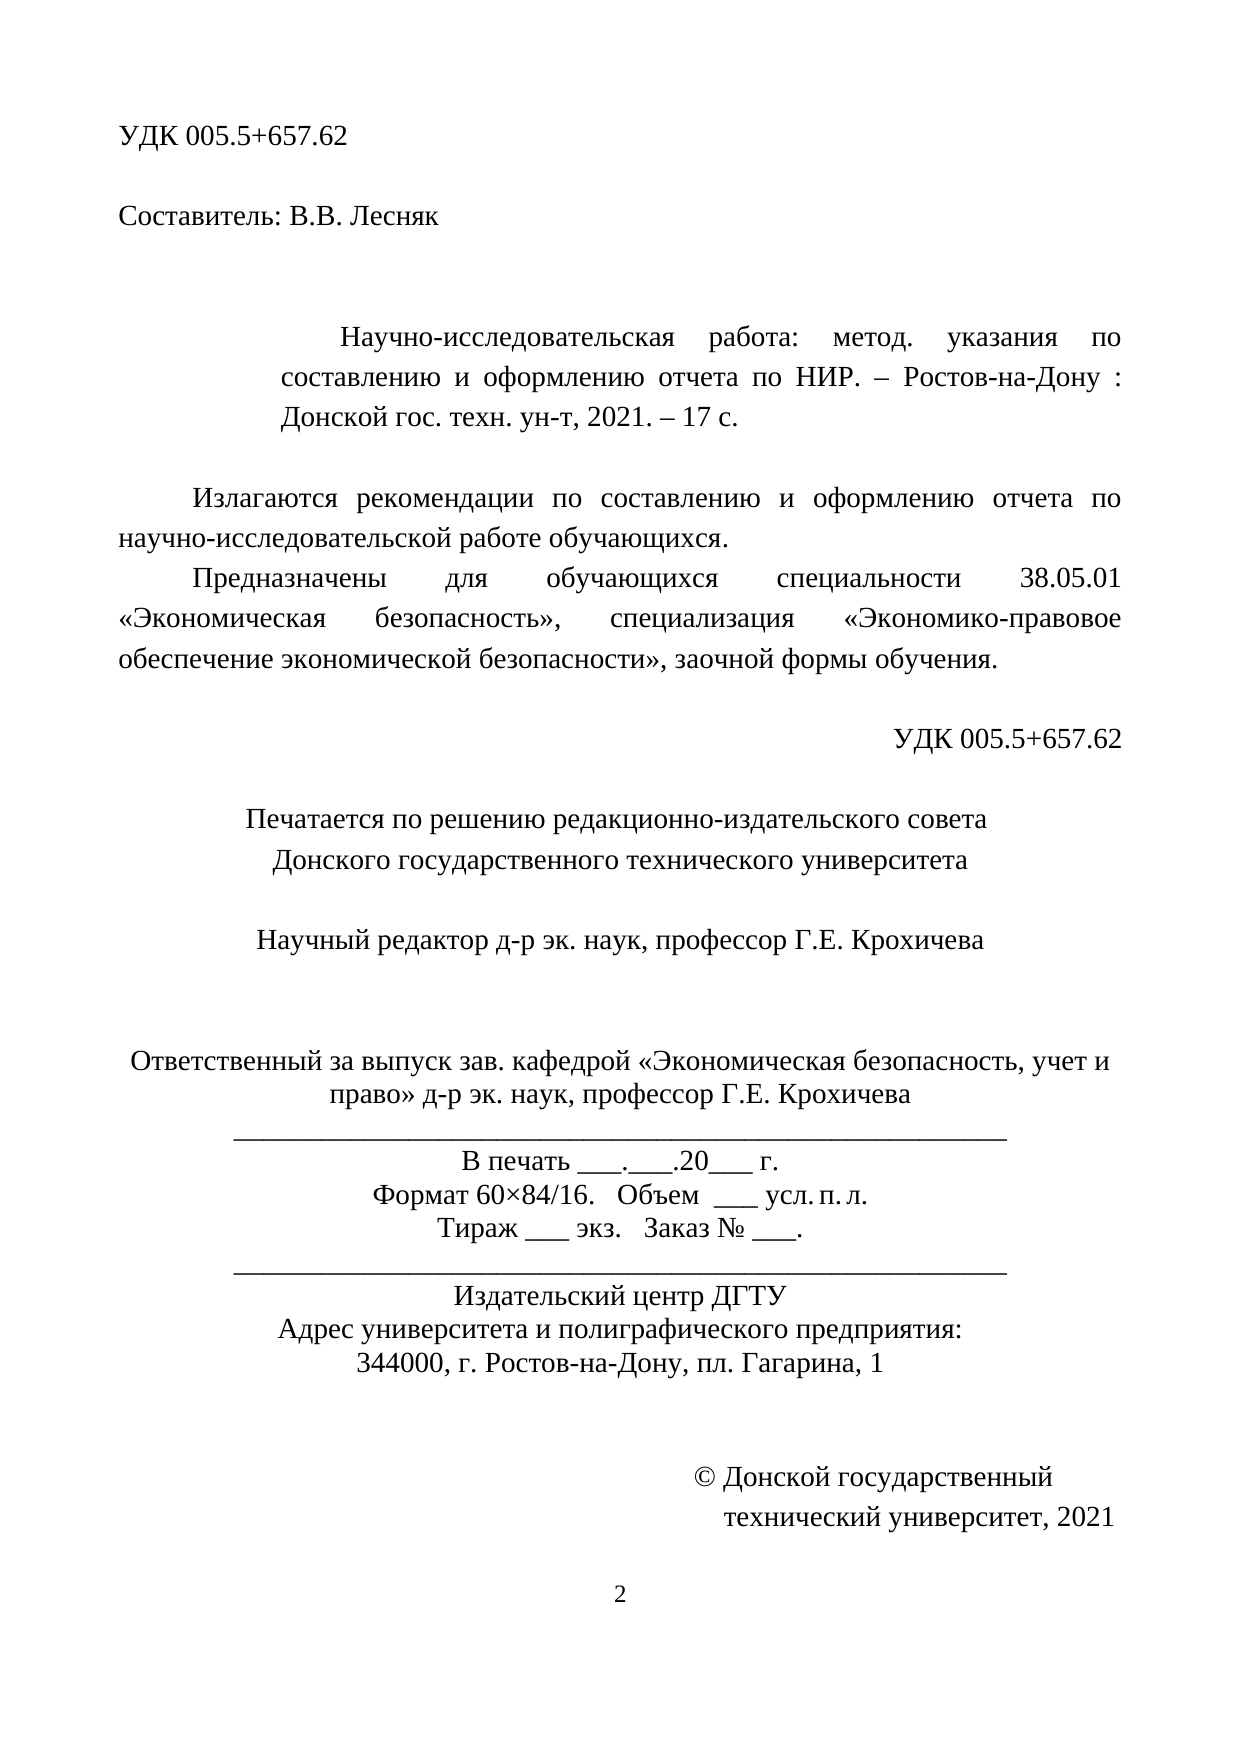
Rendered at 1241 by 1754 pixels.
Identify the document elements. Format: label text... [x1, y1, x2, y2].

text Излагаются рекомендации по составлению и оформлению отчета по научно-исследовательской работе обучающихся. [118, 480, 1122, 554]
text Ответственный за выпуск зав. кафедрой «Экономическая безопасность, учет и право» д-р эк. наук, профессор Г.Е. Крохичева [118, 1043, 1122, 1110]
text Предназначены для обучающихся специальности 38.05.01 «Экономическая безопасность», специализация «Экономико-правовое обеспечение экономической безопасности», заочной формы обучения. [118, 560, 1122, 674]
text Адрес университета и полиграфического предприятия: [118, 1311, 1122, 1345]
text Формат 60×84/16. Объем ___ усл. п. л. [118, 1177, 1122, 1211]
text Тираж ___ экз. Заказ № ___. [118, 1211, 1122, 1244]
text Научный редактор д-р эк. наук, профессор Г.Е. Крохичева [118, 922, 1122, 956]
text Печатается по решению редакционно-издательского совета Донского государственного технического университета [118, 802, 1122, 875]
text Составитель: В.В. Лесняк [118, 198, 1122, 232]
text УДК 005.5+657.62 [118, 118, 1122, 152]
text 344000, г. Ростов-на-Дону, пл. Гагарина, 1 [118, 1345, 1122, 1378]
text В печать ___.___.20___ г. [118, 1143, 1122, 1177]
text _____________________________________________________ [118, 1110, 1122, 1143]
text Научно-исследовательская работа: метод. указания по составлению и оформлению отчета по НИР. – Ростов-на-Дону : Донской гос. техн. ун-т, 2021. – 17 с. [281, 319, 1122, 433]
text _____________________________________________________ [118, 1244, 1122, 1278]
text УДК 005.5+657.62 [118, 721, 1122, 755]
text Издательский центр ДГТУ [118, 1278, 1122, 1311]
text © Донской государственный технический университет, 2021 [693, 1459, 1122, 1532]
